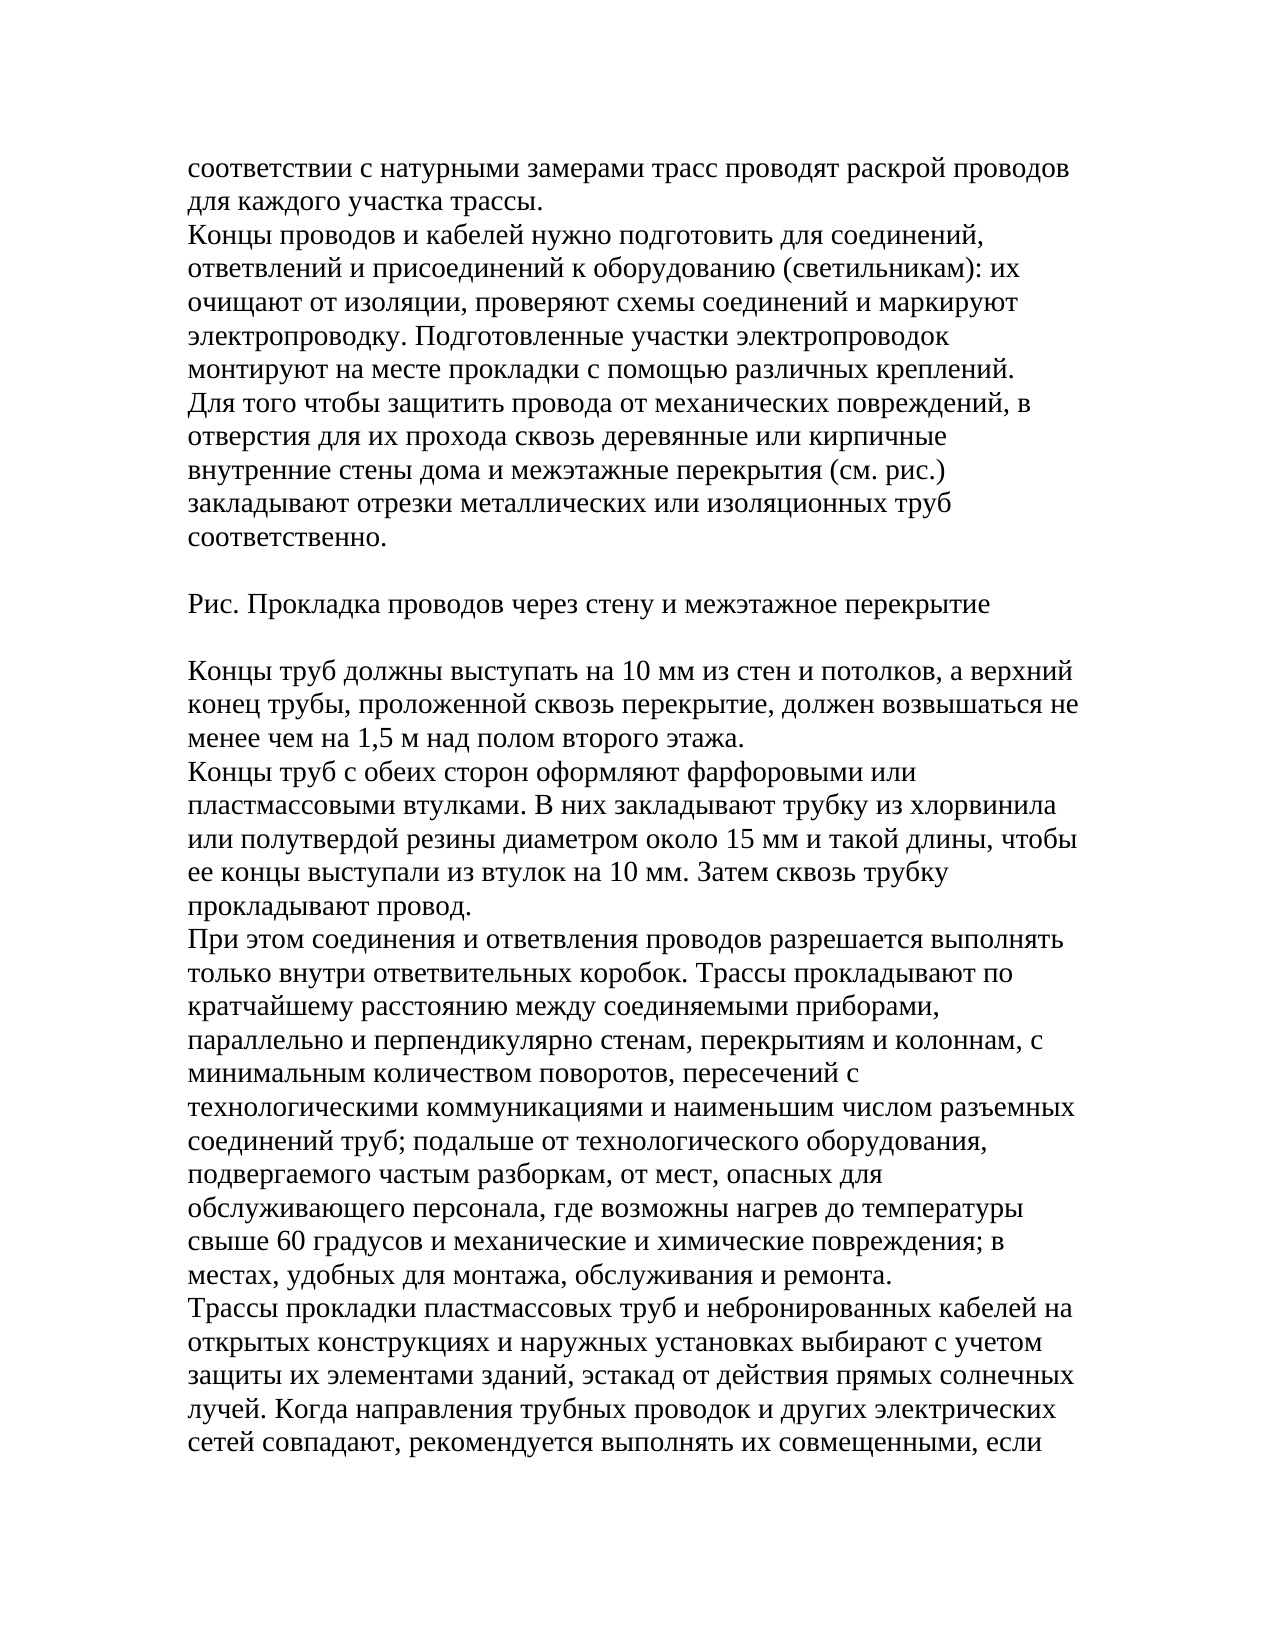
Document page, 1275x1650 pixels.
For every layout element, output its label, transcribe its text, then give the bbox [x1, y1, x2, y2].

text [187, 150, 1087, 217]
text Концы труб с обеих сторон оформляют фарфоровыми или пластмассовыми втулками. В них закладывают трубку из хлорвинила или полутвердой резины диаметром около 15 мм и такой длины, чтобы ее концы выступали из втулок на 10 мм. Затем сквозь трубку прокладывают провод. [187, 754, 1087, 921]
text Концы проводов и кабелей нужно подготовить для соединений, ответвлений и присоединений к оборудованию (светильникам): их очищают от изоляции, проверяют схемы соединений и маркируют электропроводку. Подготовленные участки электропроводок монтируют на месте прокладки с помощью различных креплений. [187, 217, 1087, 385]
text Рис. Прокладка проводов через стену и межэтажное перекрытие [187, 586, 1087, 619]
text Для того чтобы защитить провода от механических повреждений, в отверстия для их прохода сквозь деревянные или кирпичные внутренние стены дома и межэтажные перекрытия (см. рис.) закладывают отрезки металлических или изоляционных труб соответственно. [187, 385, 1087, 552]
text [187, 1290, 1087, 1458]
text Концы труб должны выступать на 10 мм из стен и потолков, а верхний конец трубы, проложенной сквозь перекрытие, должен возвышаться не менее чем на 1,5 м над полом второго этажа. [187, 653, 1087, 754]
text При этом соединения и ответвления проводов разрешается выполнять только внутри ответвительных коробок. Трассы прокладывают по кратчайшему расстоянию между соединяемыми приборами, параллельно и перпендикулярно стенам, перекрытиям и колоннам, с минимальным количеством поворотов, пересечений с технологическими коммуникациями и наименьшим числом разъемных соединений труб; подальше от технологического оборудования, подвергаемого частым разборкам, от мест, опасных для обслуживающего персонала, где возможны нагрев до температуры свыше 60 градусов и механические и химические повреждения; в местах, удобных для монтажа, обслуживания и ремонта. [187, 921, 1087, 1290]
